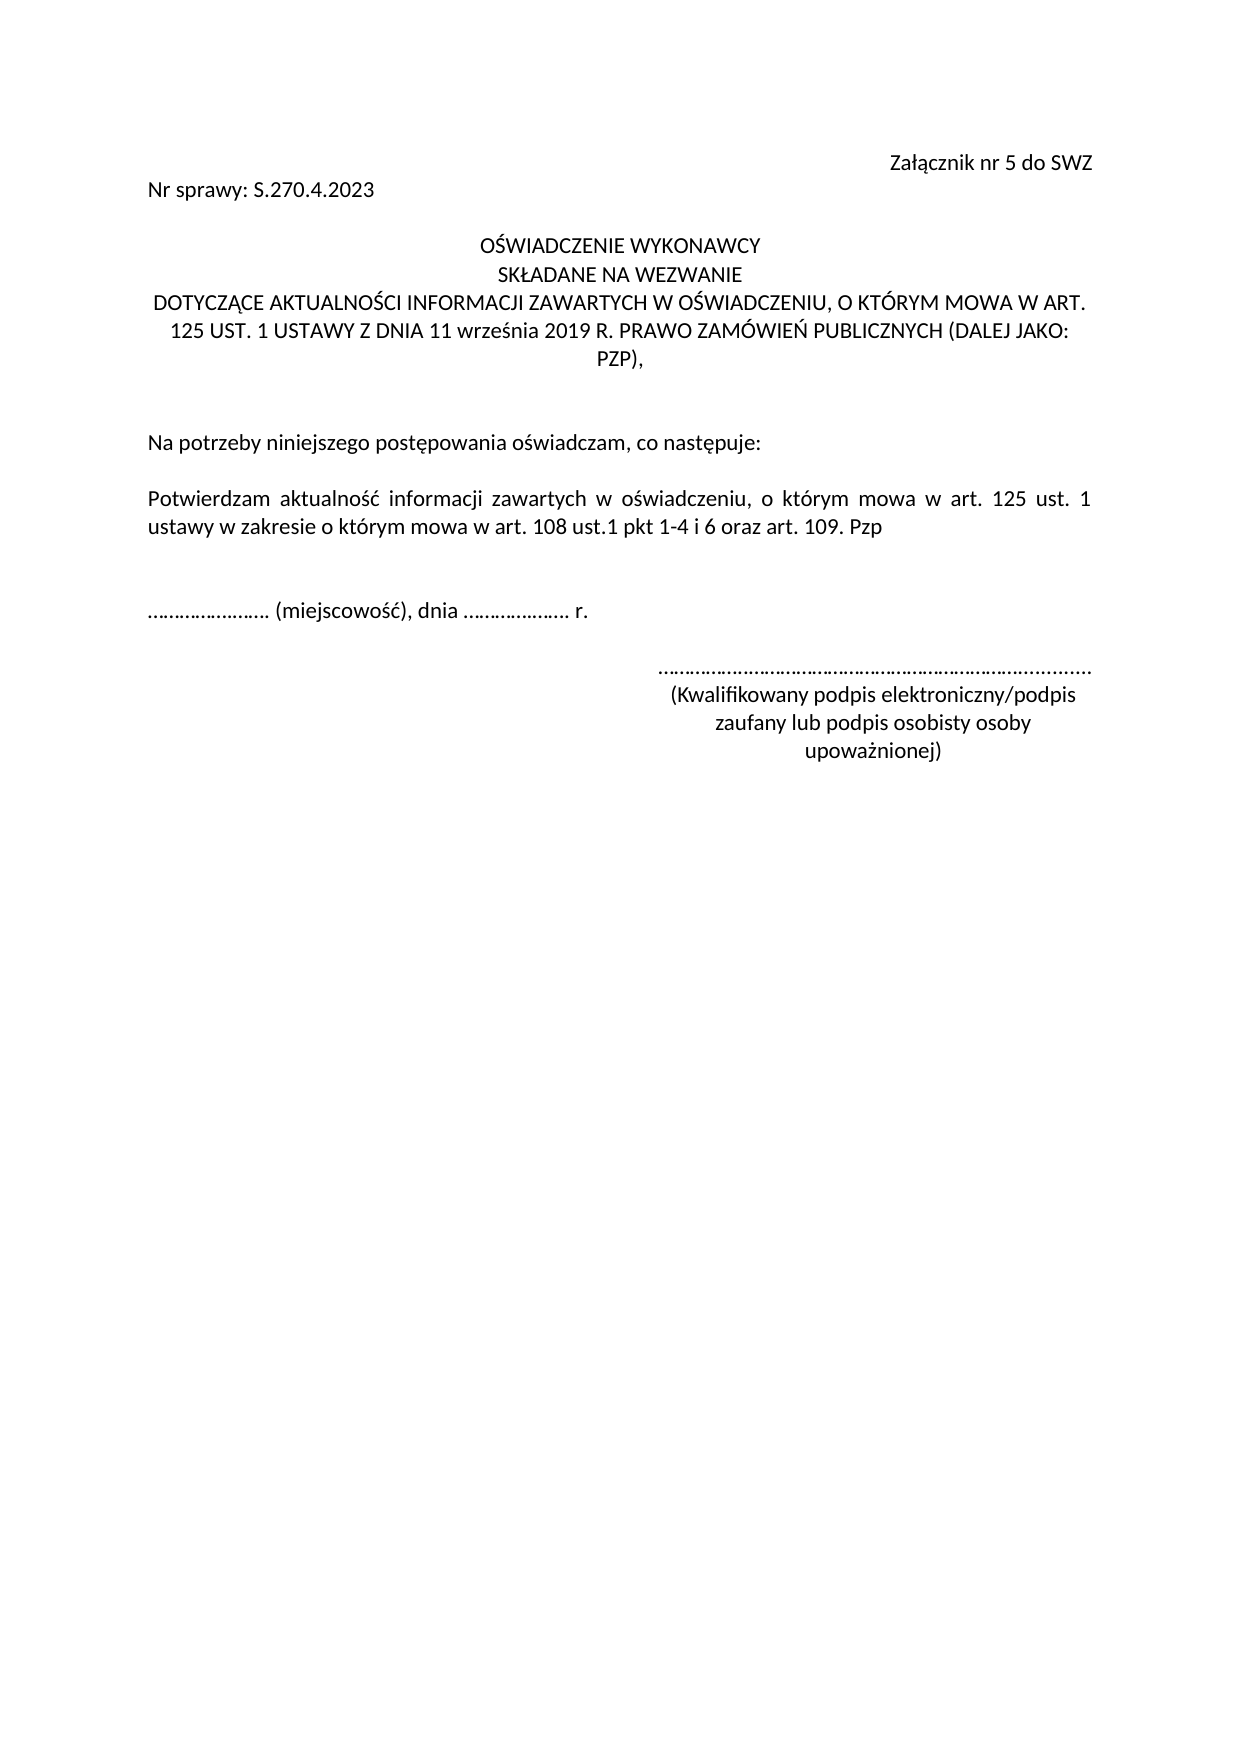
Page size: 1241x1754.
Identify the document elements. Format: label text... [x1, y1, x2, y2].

text Załącznik nr 5 do SWZ [148, 148, 1093, 176]
text …………….……. (miejscowość), dnia ………….……. r. [148, 596, 1093, 624]
text OŚWIADCZENIE WYKONAWCY [148, 232, 1093, 260]
text Nr sprawy: S.270.4.2023 [148, 176, 1093, 204]
text DOTYCZĄCE AKTUALNOŚCI INFORMACJI ZAWARTYCH W OŚWIADCZENIU, O KTÓRYM MOWA W ART. 125 UST. 1 USTAWY Z DNIA 11 września 2019 R. PRAWO ZAMÓWIEŃ PUBLICZNYCH (DALEJ JAKO: PZP), [148, 288, 1093, 372]
text ……………..……………………………………………............. [654, 652, 1093, 680]
text Na potrzeby niniejszego postępowania oświadczam, co następuje: [148, 428, 1093, 456]
text SKŁADANE NA WEZWANIE [148, 260, 1093, 288]
text Potwierdzam aktualność informacji zawartych w oświadczeniu, o którym mowa w art. 125 ust. 1 ustawy w zakresie o którym mowa w art. 108 ust.1 pkt 1-4 i 6 oraz art. 109. Pzp [148, 484, 1093, 540]
text (Kwalifikowany podpis elektroniczny/podpis zaufany lub podpis osobisty osoby upoważnionej) [654, 680, 1093, 764]
